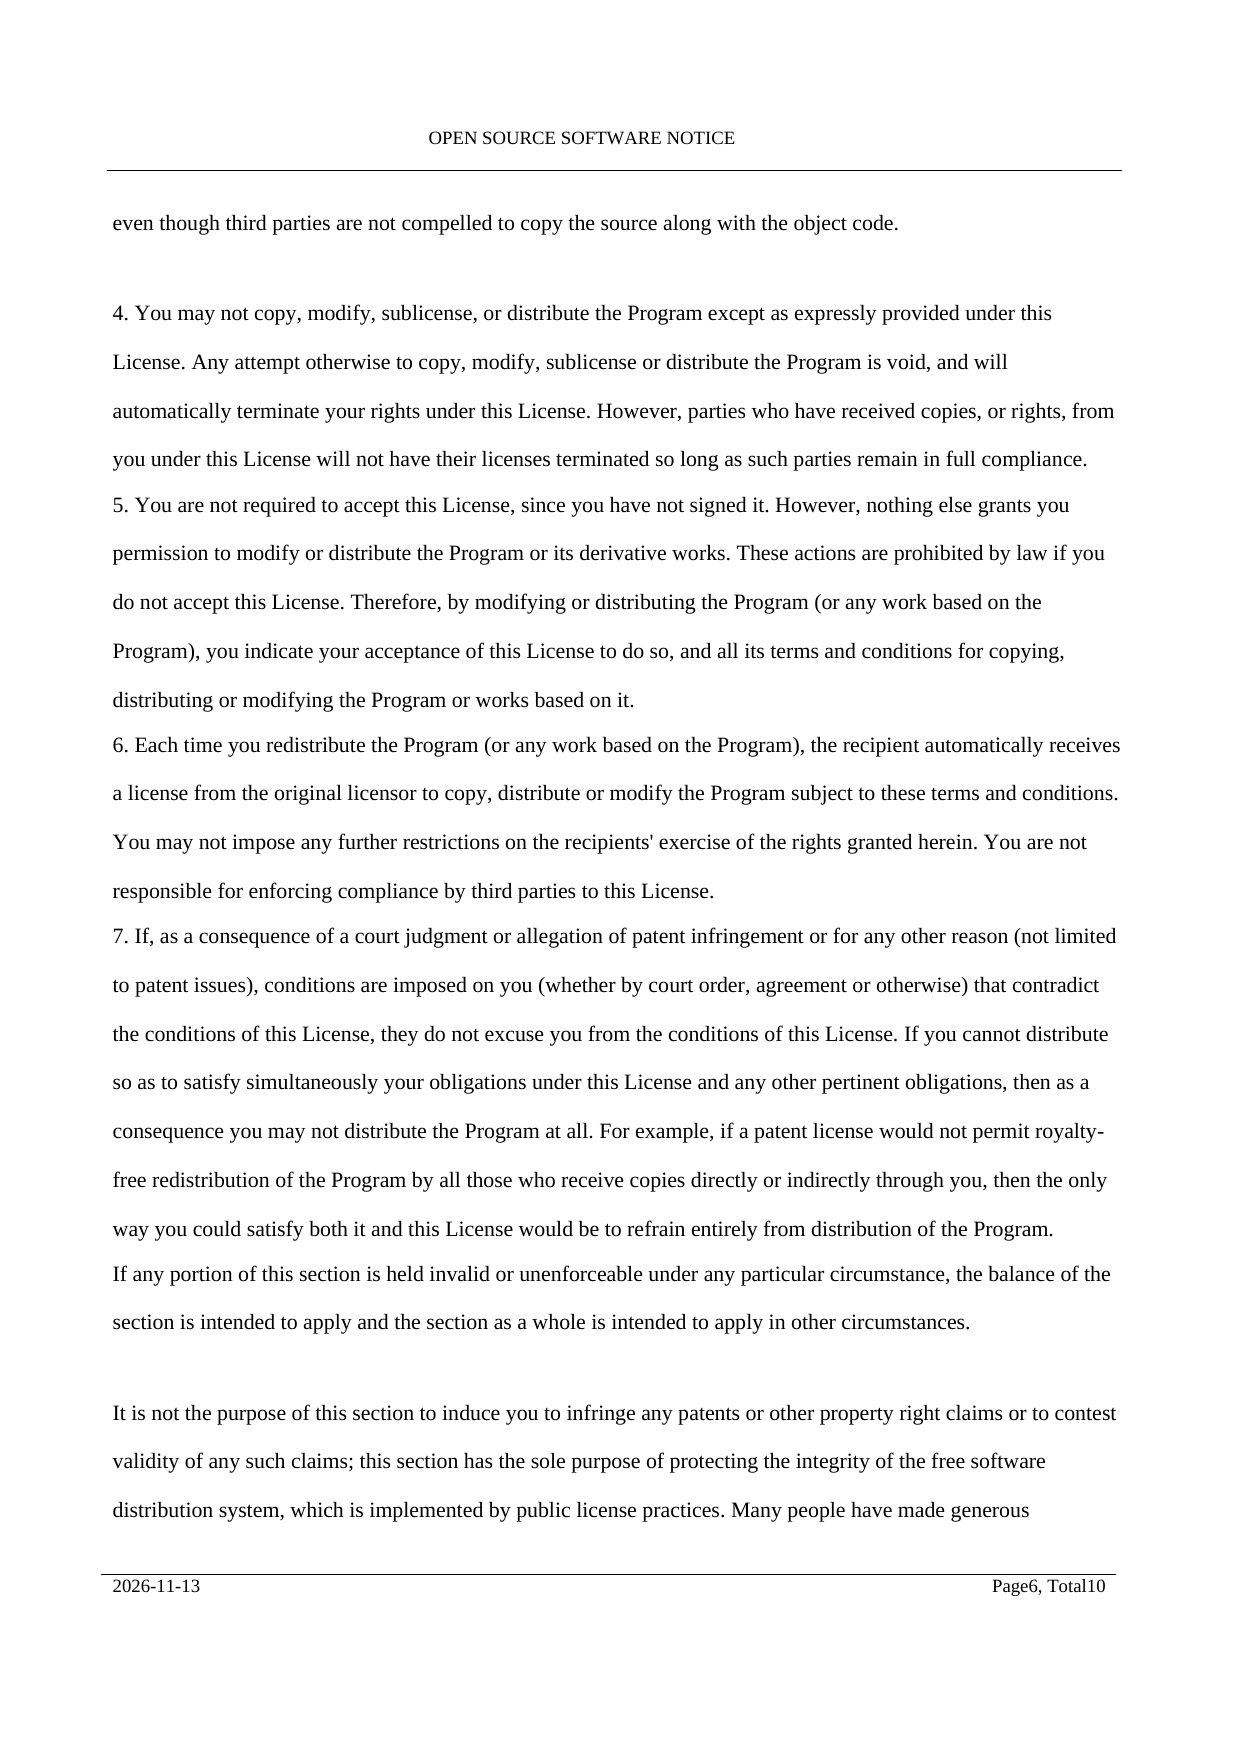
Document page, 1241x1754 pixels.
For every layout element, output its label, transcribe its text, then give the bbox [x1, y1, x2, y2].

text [112, 1396, 1128, 1526]
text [112, 206, 1128, 239]
text 5. You are not required to accept this License, since you have not signed it. However, nothing else grants you permission to modify or distribute the Program or its derivative works. These actions are prohibited by law if you do not accept this License. Therefore, by modifying or distributing the Program (or any work based on the Program), you indicate your acceptance of this License to do so, and all its terms and conditions for copying, distributing or modifying the Program or works based on it. [112, 488, 1128, 715]
text 7. If, as a consequence of a court judgment or allegation of patent infringement or for any other reason (not limited to patent issues), conditions are imposed on you (whether by court order, agreement or otherwise) that contradict the conditions of this License, they do not excuse you from the conditions of this License. If you cannot distribute so as to satisfy simultaneously your obligations under this License and any other pertinent obligations, then as a consequence you may not distribute the Program at all. For example, if a patent license would not permit royalty-free redistribution of the Program by all those who receive copies directly or indirectly through you, then the only way you could satisfy both it and this License would be to refrain entirely from distribution of the Program. [112, 919, 1128, 1244]
text If any portion of this section is held invalid or unenforceable under any particular circumstance, the balance of the section is intended to apply and the section as a whole is intended to apply in other circumstances. [112, 1257, 1128, 1338]
text 4. You may not copy, modify, sublicense, or distribute the Program except as expressly provided under this License. Any attempt otherwise to copy, modify, sublicense or distribute the Program is void, and will automatically terminate your rights under this License. However, parties who have received copies, or rights, from you under this License will not have their licenses terminated so long as such parties remain in full compliance. [112, 297, 1128, 475]
text 6. Each time you redistribute the Program (or any work based on the Program), the recipient automatically receives a license from the original licensor to copy, distribute or modify the Program subject to these terms and conditions. You may not impose any further restrictions on the recipients' exercise of the rights granted herein. You are not responsible for enforcing compliance by third parties to this License. [112, 728, 1128, 907]
